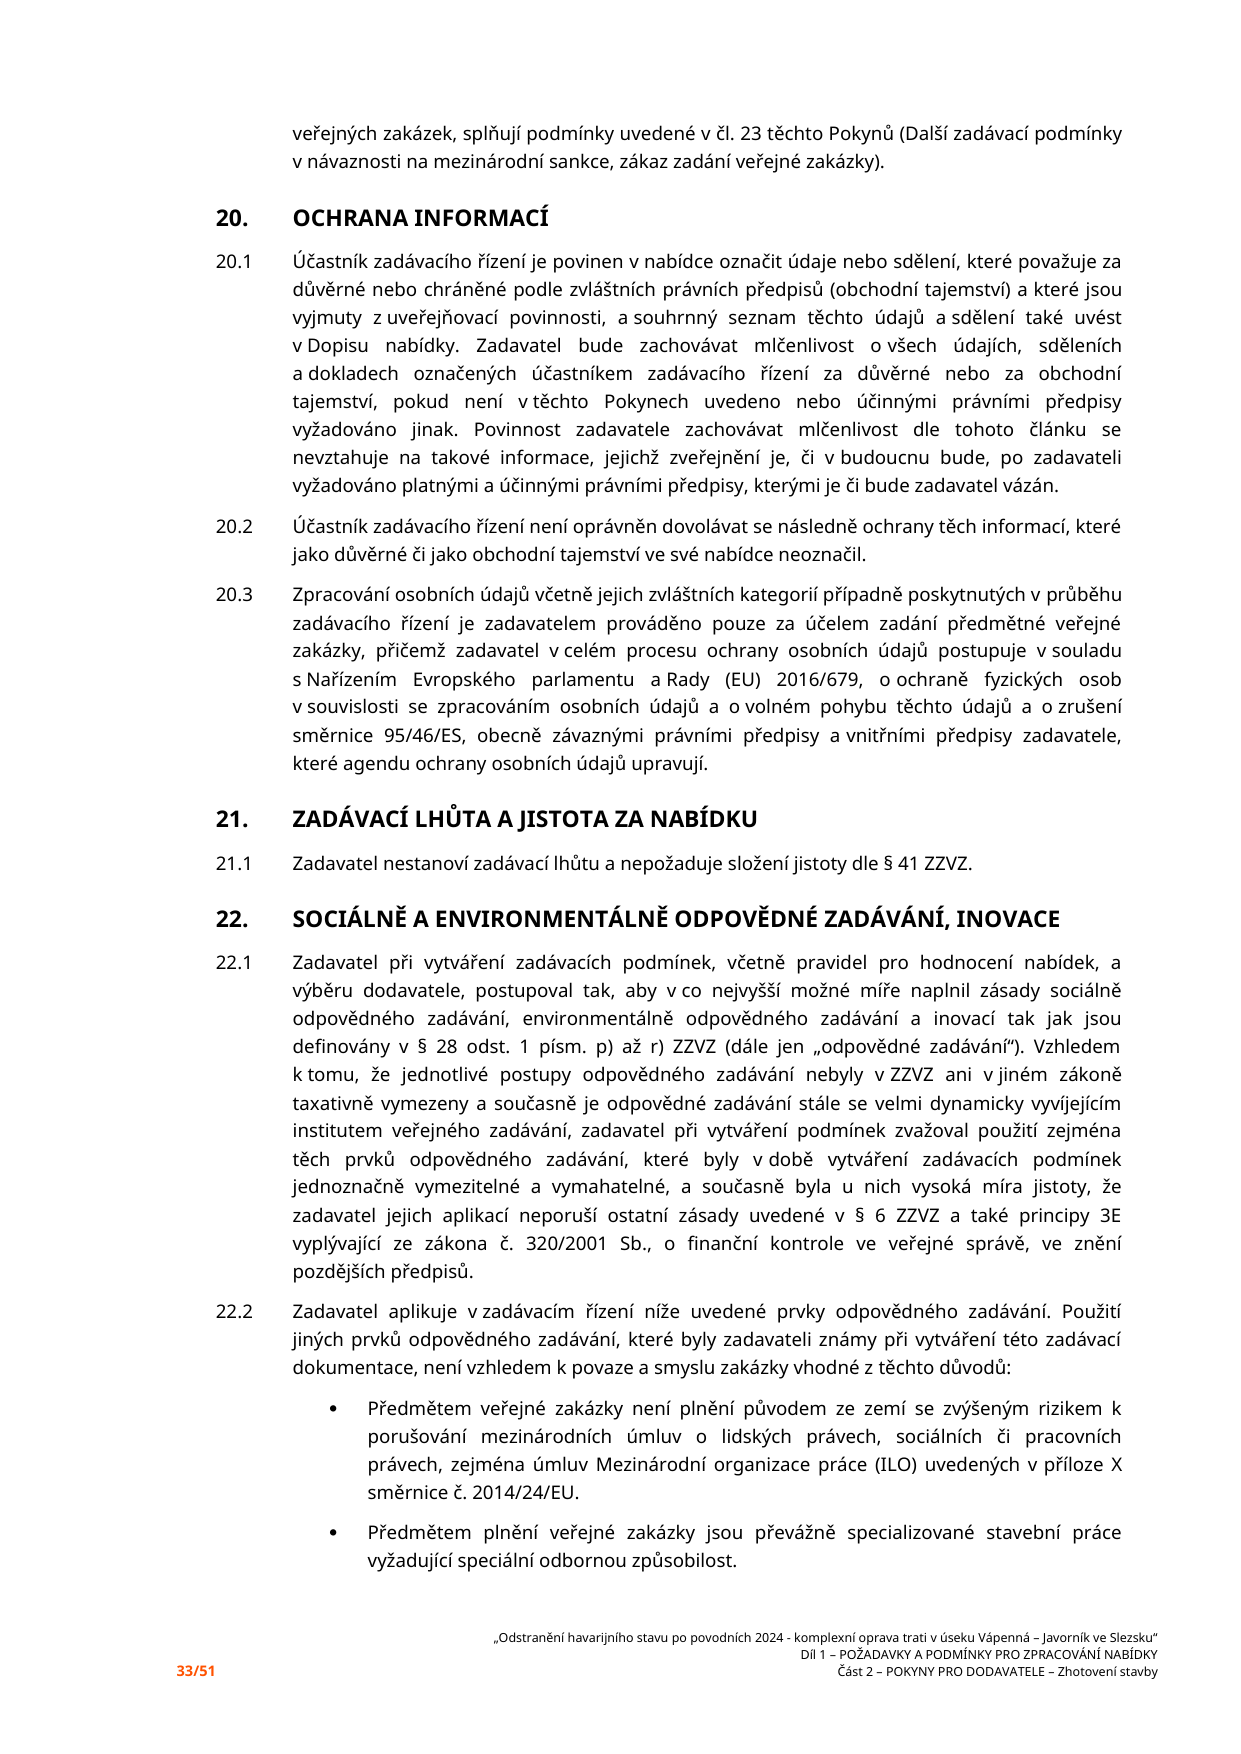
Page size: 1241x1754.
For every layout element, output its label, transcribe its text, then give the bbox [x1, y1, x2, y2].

text Účastník zadávacího řízení je povinen v nabídce označit údaje nebo sdělení, které považuje za důvěrné nebo chráněné podle zvláštních právních předpisů (obchodní tajemství) a které jsou vyjmuty z uveřejňovací povinnosti, a souhrnný seznam těchto údajů a sdělení také uvést v Dopisu nabídky. Zadavatel bude zachovávat mlčenlivost o všech údajích, sděleních a dokladech označených účastníkem zadávacího řízení za důvěrné nebo za obchodní tajemství, pokud není v těchto Pokynech uvedeno nebo účinnými právními předpisy vyžadováno jinak. Povinnost zadavatele zachovávat mlčenlivost dle tohoto článku se nevztahuje na takové informace, jejichž zveřejnění je, či v budoucnu bude, po zadavateli vyžadováno platnými a účinnými právními předpisy, kterými je či bude zadavatel vázán. [216, 248, 1122, 498]
list Předmětem plnění veřejné zakázky jsou převážně specializované stavební práce vyžadující speciální odbornou způsobilost. [330, 1519, 1122, 1573]
text Zadavatel nestanoví zadávací lhůtu a nepožaduje složení jistoty dle § 41 ZZVZ. [216, 850, 1122, 875]
text OCHRANA INFORMACÍ [216, 202, 1122, 233]
text Zadavatel aplikuje v zadávacím řízení níže uvedené prvky odpovědného zadávání. Použití jiných prvků odpovědného zadávání, které byly zadavateli známy při vytváření této zadávací dokumentace, není vzhledem k povaze a smyslu zakázky vhodné z těchto důvodů: [216, 1298, 1122, 1380]
text ZADÁVACÍ LHŮTA A JISTOTA ZA NABÍDKU [216, 803, 1122, 834]
text Zadavatel při vytváření zadávacích podmínek, včetně pravidel pro hodnocení nabídek, a výběru dodavatele, postupoval tak, aby v co nejvyšší možné míře naplnil zásady sociálně odpovědného zadávání, environmentálně odpovědného zadávání a inovací tak jak jsou definovány v § 28 odst. 1 písm. p) až r) ZZVZ (dále jen „odpovědné zadávání“). Vzhledem k tomu, že jednotlivé postupy odpovědného zadávání nebyly v ZZVZ ani v jiném zákoně taxativně vymezeny a současně je odpovědné zadávání stále se velmi dynamicky vyvíjejícím institutem veřejného zadávání, zadavatel při vytváření podmínek zvažoval použití zejména těch prvků odpovědného zadávání, které byly v době vytváření zadávacích podmínek jednoznačně vymezitelné a vymahatelné, a současně byla u nich vysoká míra jistoty, že zadavatel jejich aplikací neporuší ostatní zásady uvedené v § 6 ZZVZ a také principy 3E vyplývající ze zákona č. 320/2001 Sb., o finanční kontrole ve veřejné správě, ve znění pozdějších předpisů. [216, 950, 1122, 1283]
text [216, 121, 1122, 174]
text Zpracování osobních údajů včetně jejich zvláštních kategorií případně poskytnutých v průběhu zadávacího řízení je zadavatelem prováděno pouze za účelem zadání předmětné veřejné zakázky, přičemž zadavatel v celém procesu ochrany osobních údajů postupuje v souladu s Nařízením Evropského parlamentu a Rady (EU) 2016/679, o ochraně fyzických osob v souvislosti se zpracováním osobních údajů a o volném pohybu těchto údajů a o zrušení směrnice 95/46/ES, obecně závaznými právními předpisy a vnitřními předpisy zadavatele, které agendu ochrany osobních údajů upravují. [216, 582, 1122, 775]
list Předmětem veřejné zakázky není plnění původem ze zemí se zvýšeným rizikem k porušování mezinárodních úmluv o lidských právech, sociálních či pracovních právech, zejména úmluv Mezinárodní organizace práce (ILO) uvedených v příloze X směrnice č. 2014/24/EU. [330, 1395, 1122, 1504]
text SOCIÁLNĚ A ENVIRONMENTÁLNĚ ODPOVĚDNÉ ZADÁVÁNÍ, INOVACE [216, 903, 1122, 934]
text Účastník zadávacího řízení není oprávněn dovolávat se následně ochrany těch informací, které jako důvěrné či jako obchodní tajemství ve své nabídce neoznačil. [216, 513, 1122, 567]
